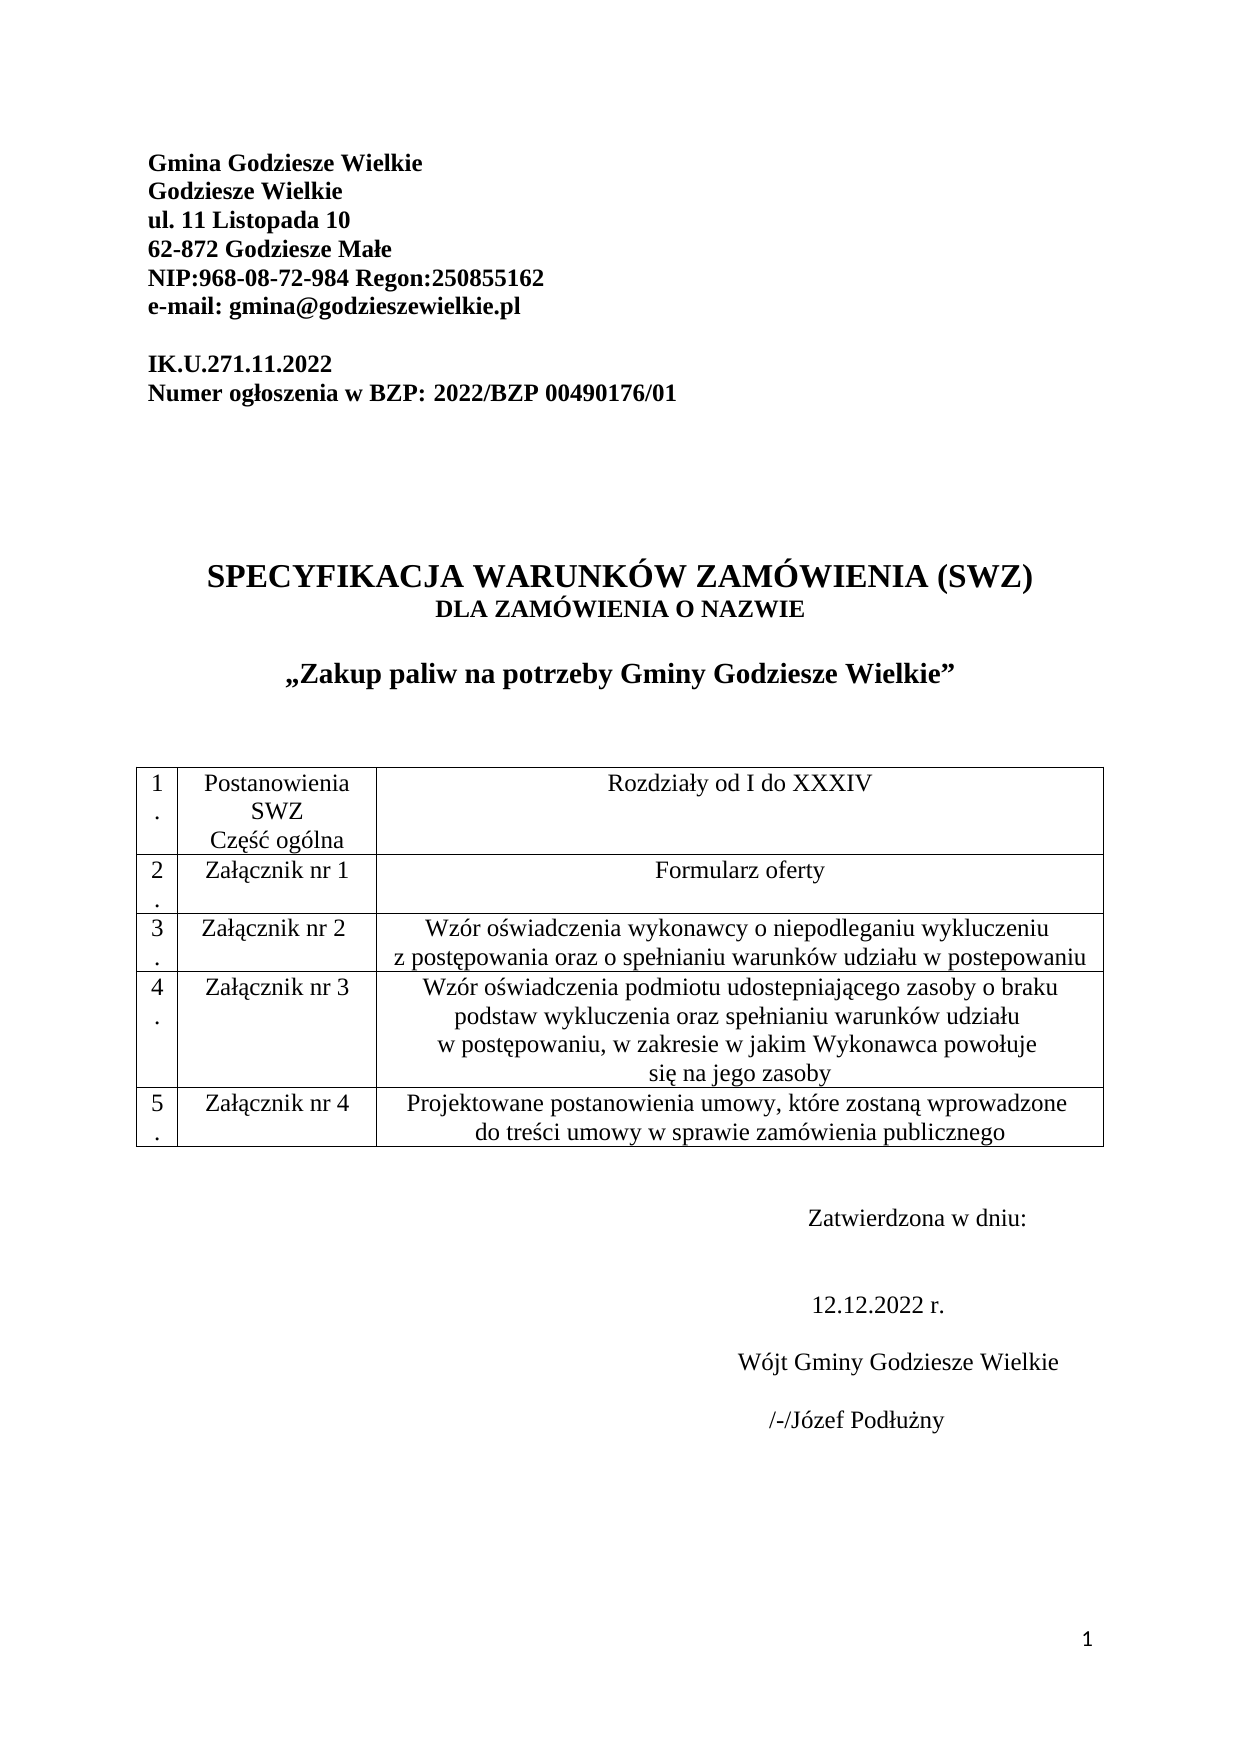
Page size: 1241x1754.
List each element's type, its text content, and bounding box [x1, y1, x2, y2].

text ul. 11 Listopada 10 [148, 205, 1093, 234]
text IK.U.271.11.2022 [148, 349, 1093, 378]
table_cell 4. [137, 972, 177, 1087]
table_cell Załącznik nr 3 [178, 972, 376, 1087]
text Zatwierdzona w dniu: [590, 1203, 1093, 1232]
text SPECYFIKACJA WARUNKÓW ZAMÓWIENIA (SWZ) [148, 556, 1093, 594]
table_header Rozdziały od I do XXXIV [377, 768, 1103, 854]
table_cell Formularz oferty [377, 855, 1103, 912]
table_cell 2. [137, 855, 177, 912]
text 12.12.2022 r. [738, 1290, 1093, 1318]
table_cell 5. [137, 1088, 177, 1146]
table_header Postanowienia SWZ Część ogólna [178, 768, 376, 854]
text e-mail: gmina@godzieszewielkie.pl [148, 291, 1093, 320]
text 62-872 Godziesze Małe [148, 234, 1093, 263]
table_cell Wzór oświadczenia wykonawcy o niepodleganiu wykluczeniu z postępowania oraz o spełnianiu warunków udziału w postepowaniu [377, 914, 1103, 971]
table_cell Projektowane postanowienia umowy, które zostaną wprowadzone do treści umowy w sprawie zamówienia publicznego [377, 1088, 1103, 1146]
subtitle Numer ogłoszenia w BZP: 2022/BZP 00490176/01 [148, 378, 1093, 406]
text Wójt Gminy Godziesze Wielkie [664, 1347, 1093, 1376]
text Godziesze Wielkie [148, 176, 1093, 205]
text Gmina Godziesze Wielkie [148, 148, 1093, 176]
table_cell Załącznik nr 1 [178, 855, 376, 912]
table_cell Wzór oświadczenia podmiotu udostepniającego zasoby o braku podstaw wykluczenia oraz spełnianiu warunków udziału w postępowaniu, w zakresie w jakim Wykonawca powołuje się na jego zasoby [377, 972, 1103, 1087]
text DLA ZAMÓWIENIA O NAZWIE [148, 594, 1093, 623]
table_cell 3. [137, 914, 177, 971]
text /-/Józef Podłużny [738, 1405, 1093, 1433]
table_cell Załącznik nr 2 [178, 914, 376, 971]
table_header 1. [137, 768, 177, 854]
text NIP:968-08-72-984 Regon:250855162 [148, 263, 1093, 291]
text „Zakup paliw na potrzeby Gminy Godziesze Wielkie” [148, 656, 1093, 690]
table_cell Załącznik nr 4 [178, 1088, 376, 1146]
